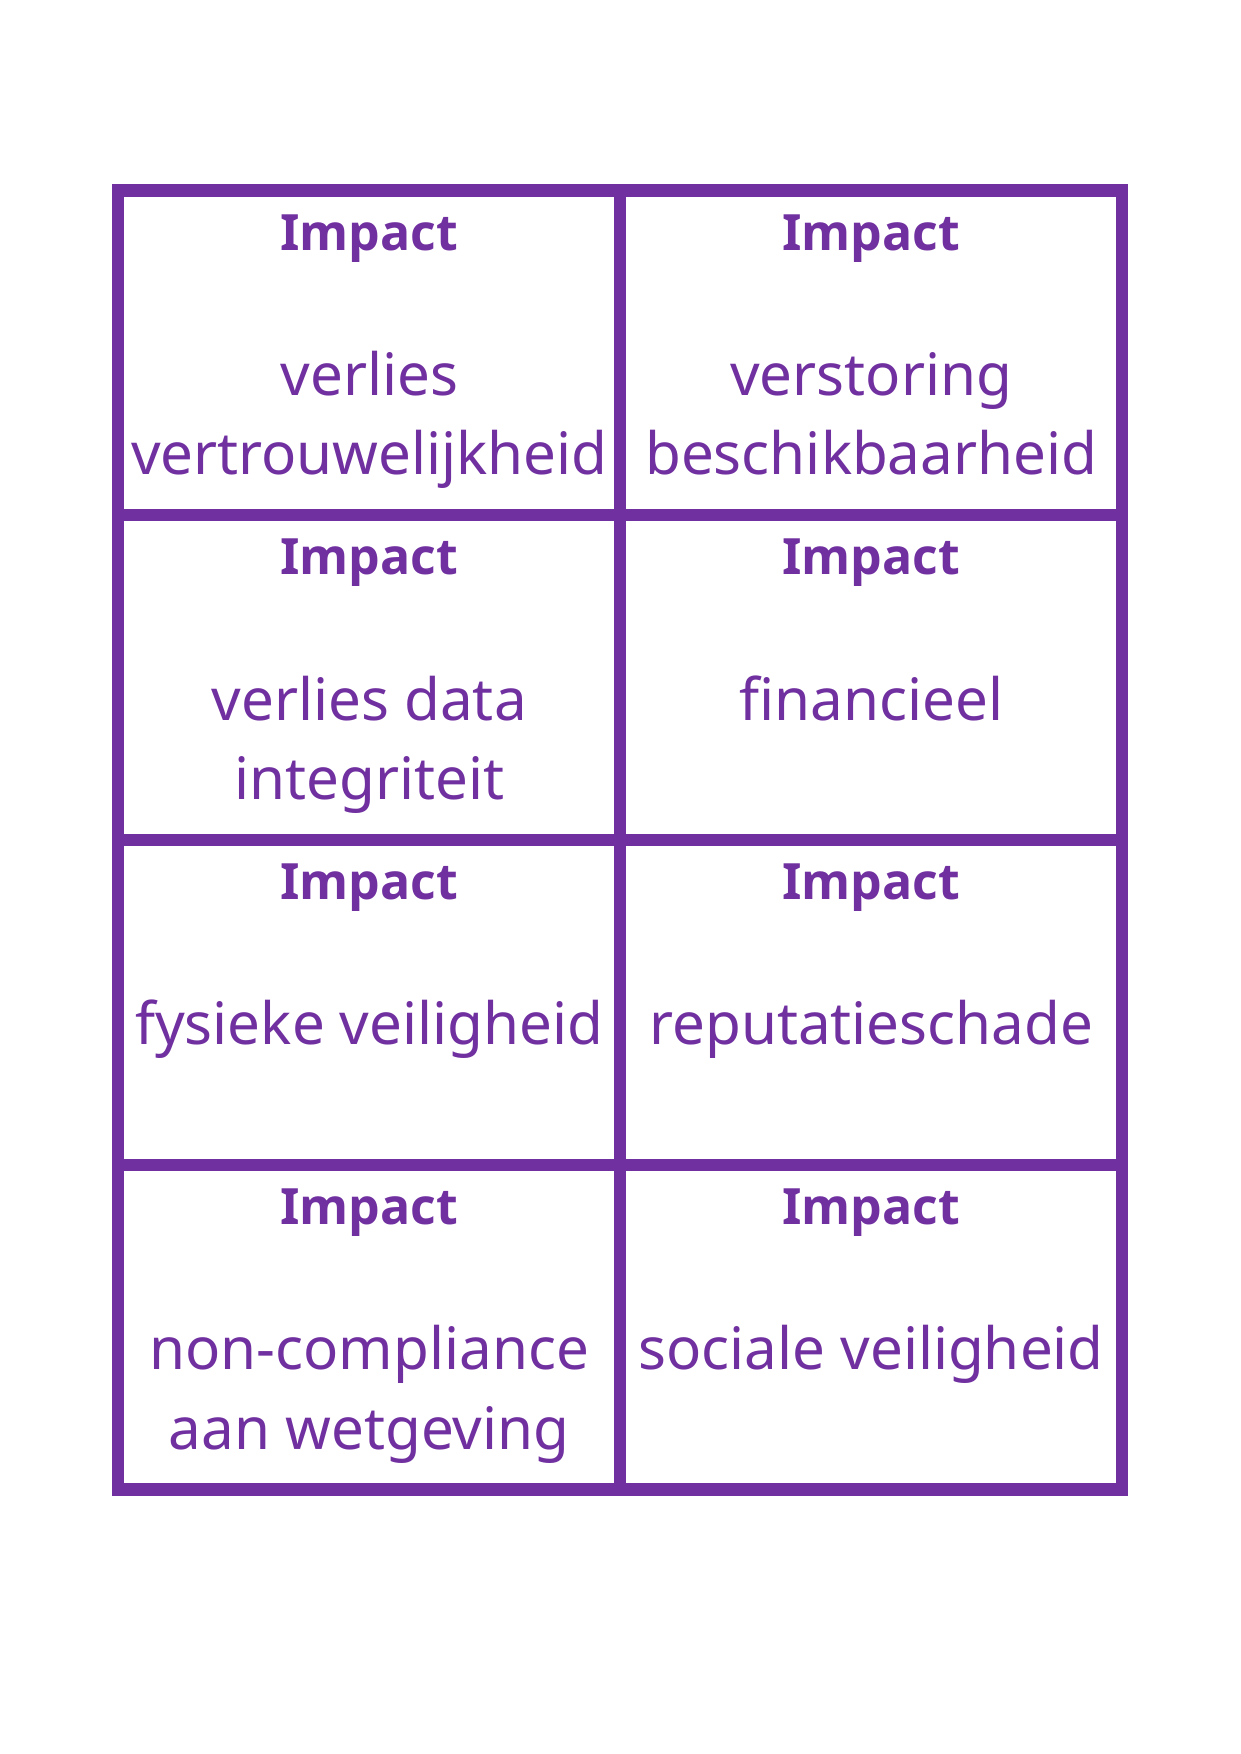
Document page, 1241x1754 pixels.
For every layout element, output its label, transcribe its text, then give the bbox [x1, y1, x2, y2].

table_header Impact verlies vertrouwelijkheid [124, 197, 614, 509]
table_header Impact verstoring beschikbaarheid [626, 197, 1116, 509]
table_cell Impact sociale veiligheid [626, 1171, 1116, 1483]
table_cell Impact fysieke veiligheid [124, 846, 614, 1158]
table_cell Impact verlies data integriteit [124, 521, 614, 834]
table_cell Impact reputatieschade [626, 846, 1116, 1158]
table_cell Impact non-compliance aan wetgeving [124, 1171, 614, 1483]
table_cell Impact financieel [626, 521, 1116, 834]
